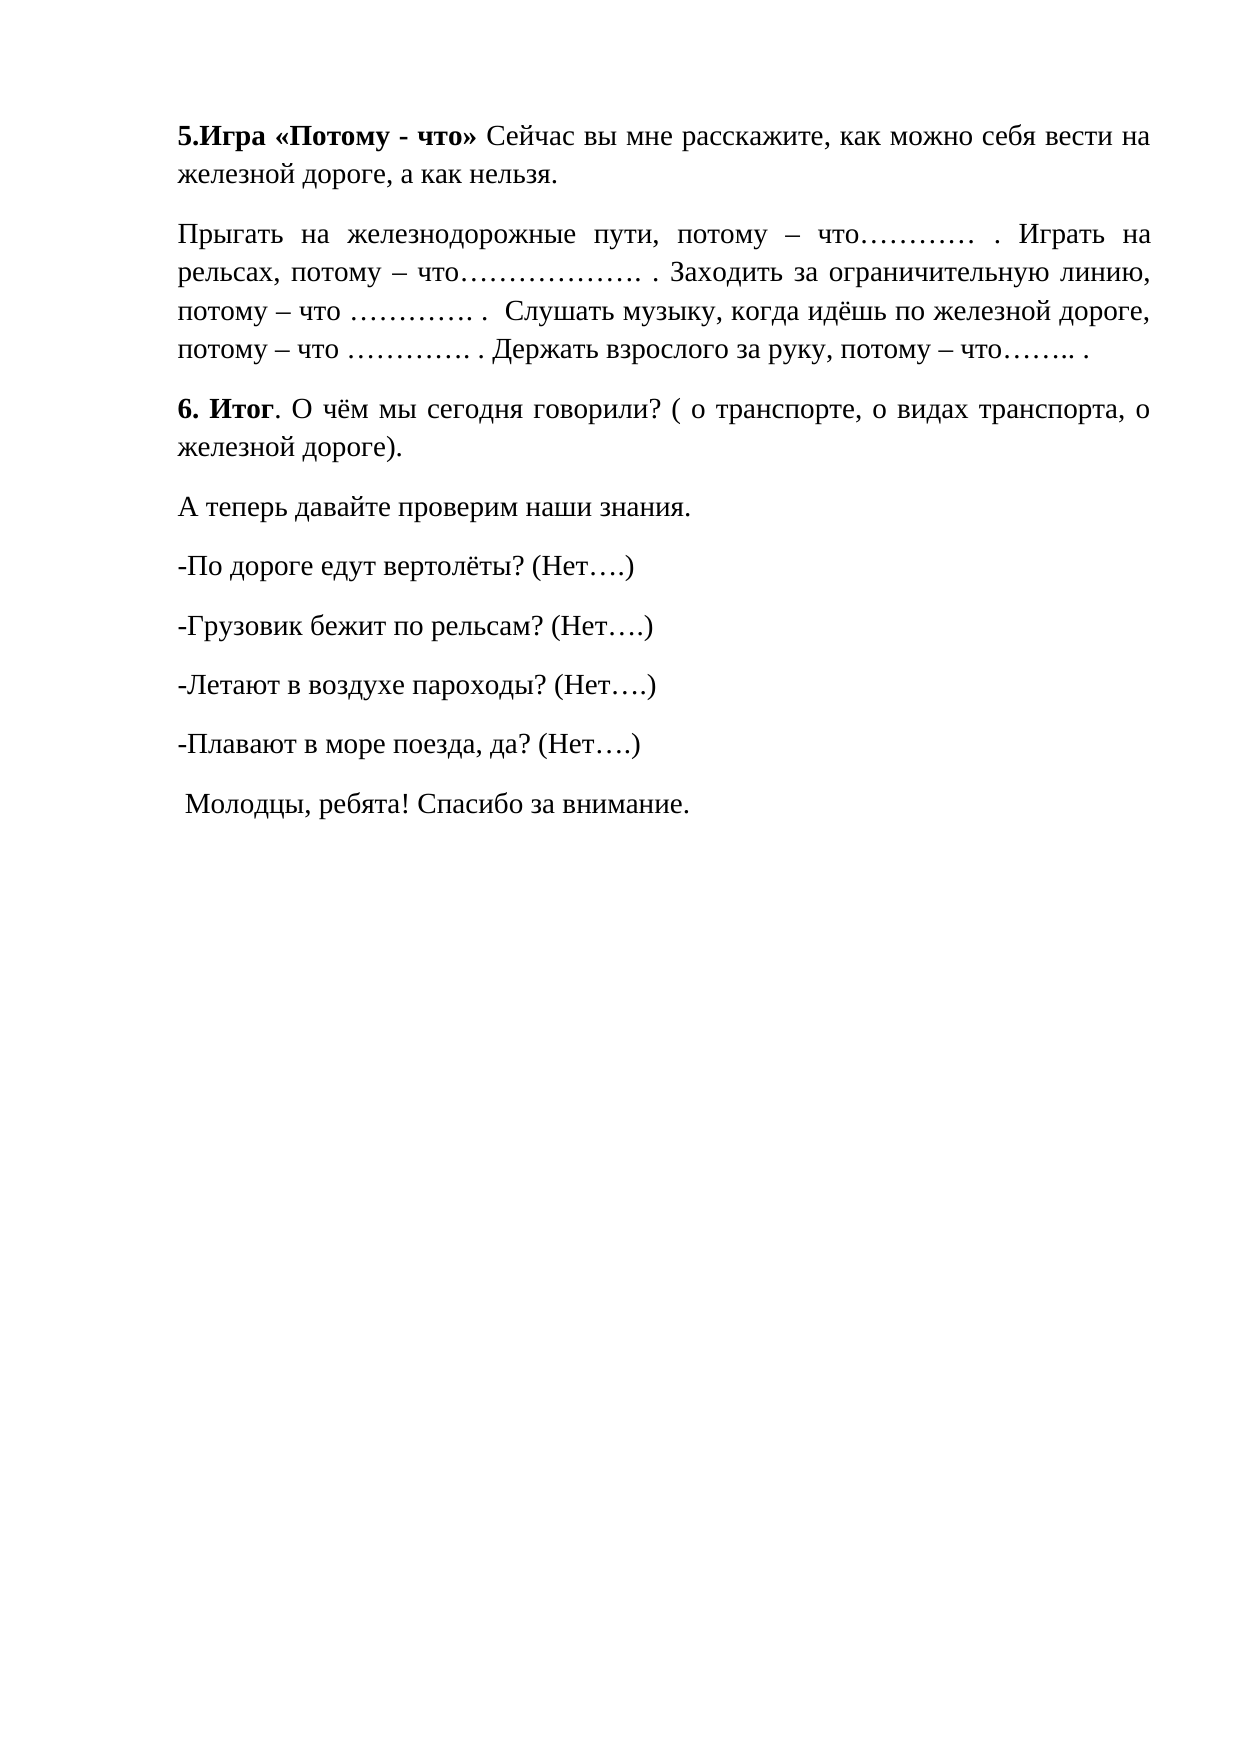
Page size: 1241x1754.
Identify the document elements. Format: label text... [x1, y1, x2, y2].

text -Плавают в море поезда, да? (Нет….) [177, 726, 1152, 760]
text Прыгать на железнодорожные пути, потому – что………… . Играть на рельсах, потому – что………………. . Заходить за ограничительную линию, потому – что …………. . Слушать музыку, когда идёшь по железной дороге, потому – что …………. . Держать взрослого за руку, потому – что…….. . [177, 216, 1152, 365]
text 5.Игра «Потому - что» Сейчас вы мне расскажите, как можно себя вести на железной дороге, а как нельзя. [177, 118, 1152, 190]
text А теперь давайте проверим наши знания. [177, 489, 1152, 522]
text 6. Итог. О чём мы сегодня говорили? ( о транспорте, о видах транспорта, о железной дороге). [177, 391, 1152, 463]
text -По дороге едут вертолёты? (Нет….) [177, 548, 1152, 582]
text Молодцы, ребята! Спасибо за внимание. [177, 786, 1152, 819]
text -Грузовик бежит по рельсам? (Нет….) [177, 608, 1152, 641]
text -Летают в воздухе пароходы? (Нет….) [177, 667, 1152, 701]
